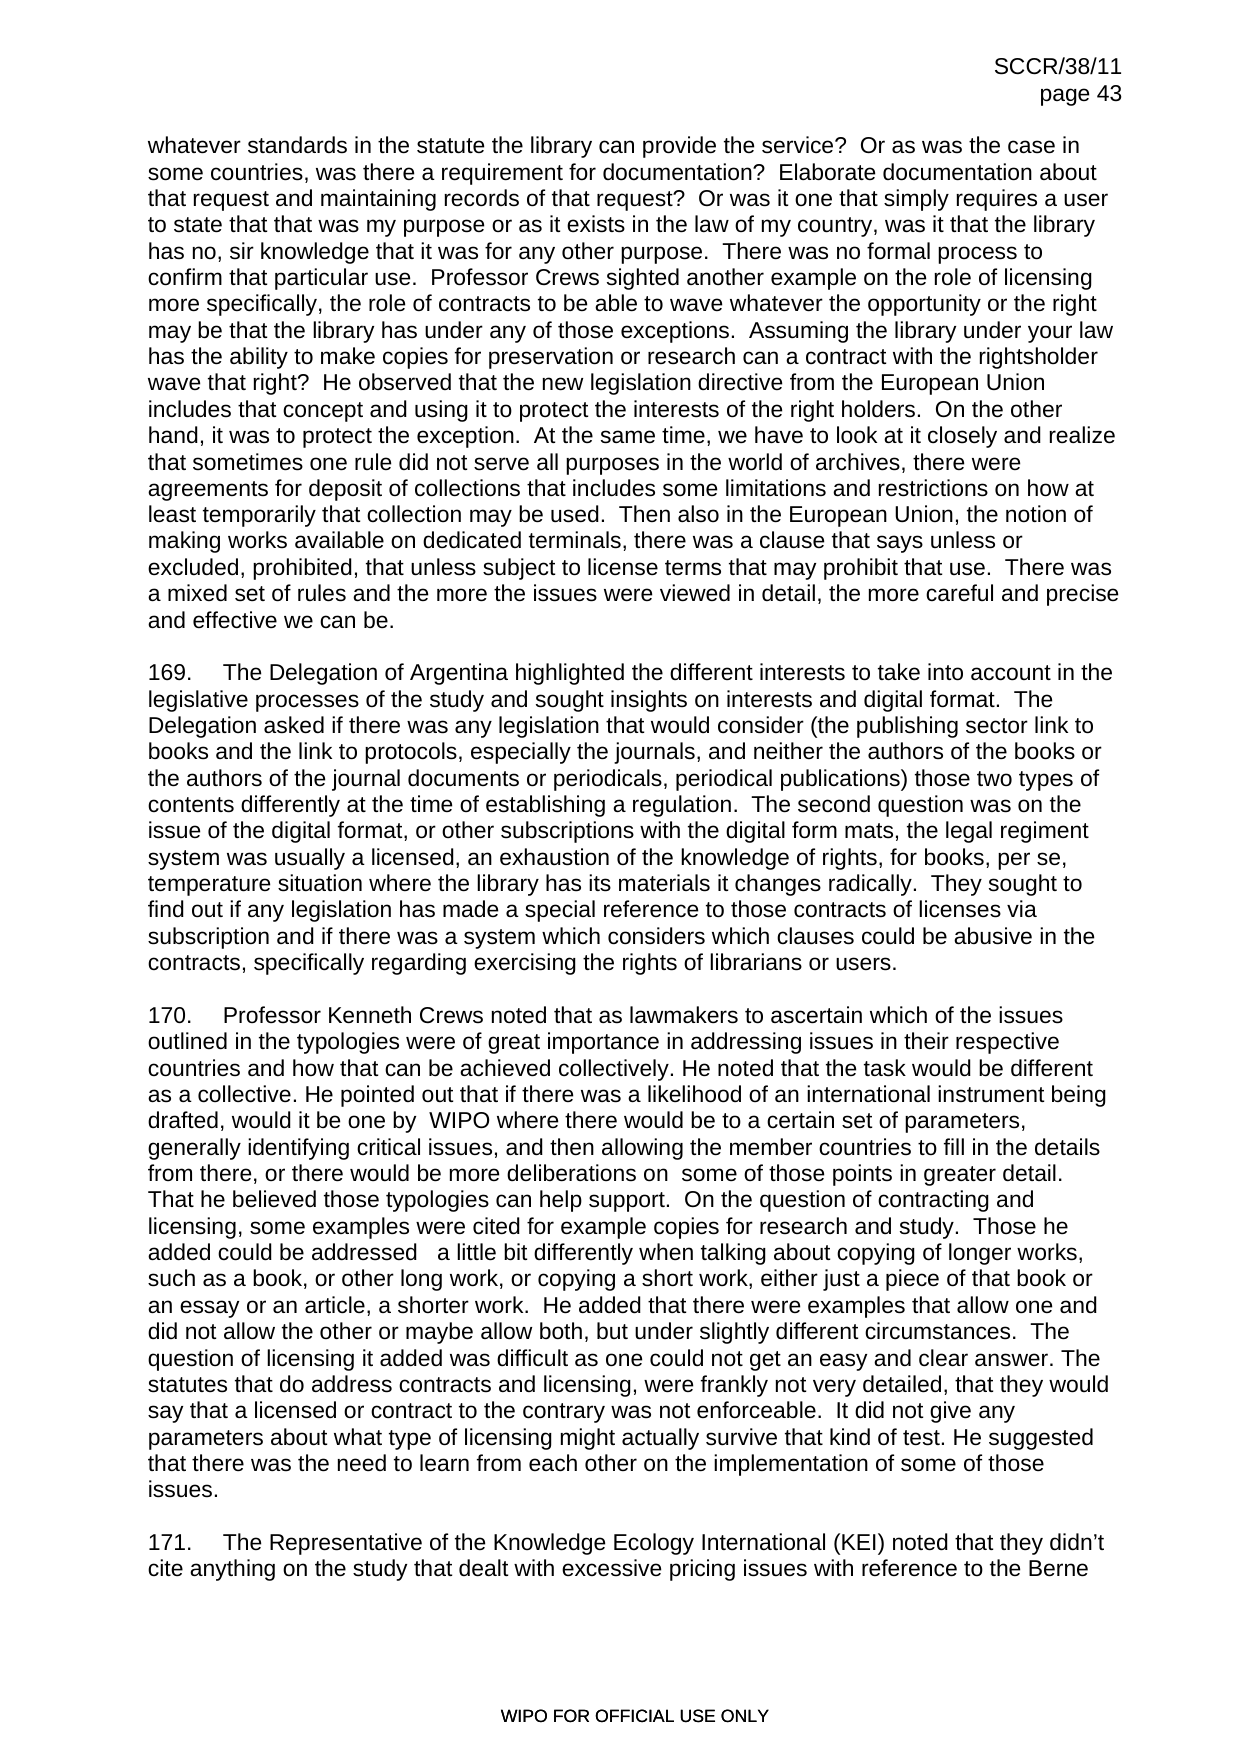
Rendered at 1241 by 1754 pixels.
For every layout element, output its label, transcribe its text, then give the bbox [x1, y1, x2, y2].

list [148, 1529, 1122, 1582]
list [148, 132, 1122, 633]
list The Delegation of Argentina highlighted the different interests to take into account in the legislative processes of the study and sought insights on interests and digital format. The Delegation asked if there was any legislation that would consider (the publishing sector link to books and the link to protocols, especially the journals, and neither the authors of the books or the authors of the journal documents or periodicals, periodical publications) those two types of contents differently at the time of establishing a regulation. The second question was on the issue of the digital format, or other subscriptions with the digital form mats, the legal regiment system was usually a licensed, an exhaustion of the knowledge of rights, for books, per se, temperature situation where the library has its materials it changes radically. They sought to find out if any legislation has made a special reference to those contracts of licenses via subscription and if there was a system which considers which clauses could be abusive in the contracts, specifically regarding exercising the rights of librarians or users. [148, 659, 1122, 976]
list Professor Kenneth Crews noted that as lawmakers to ascertain which of the issues outlined in the typologies were of great importance in addressing issues in their respective countries and how that can be achieved collectively. He noted that the task would be different as a collective. He pointed out that if there was a likelihood of an international instrument being drafted, would it be one by WIPO where there would be to a certain set of parameters, generally identifying critical issues, and then allowing the member countries to fill in the details from there, or there would be more deliberations on some of those points in greater detail. That he believed those typologies can help support. On the question of contracting and licensing, some examples were cited for example copies for research and study. Those he added could be addressed a little bit differently when talking about copying of longer works, such as a book, or other long work, or copying a short work, either just a piece of that book or an essay or an article, a shorter work. He added that there were examples that allow one and did not allow the other or maybe allow both, but under slightly different circumstances. The question of licensing it added was difficult as one could not get an easy and clear answer. The statutes that do address contracts and licensing, were frankly not very detailed, that they would say that a licensed or contract to the contrary was not enforceable. It did not give any parameters about what type of licensing might actually survive that kind of test. He suggested that there was the need to learn from each other on the implementation of some of those issues. [148, 1002, 1122, 1503]
